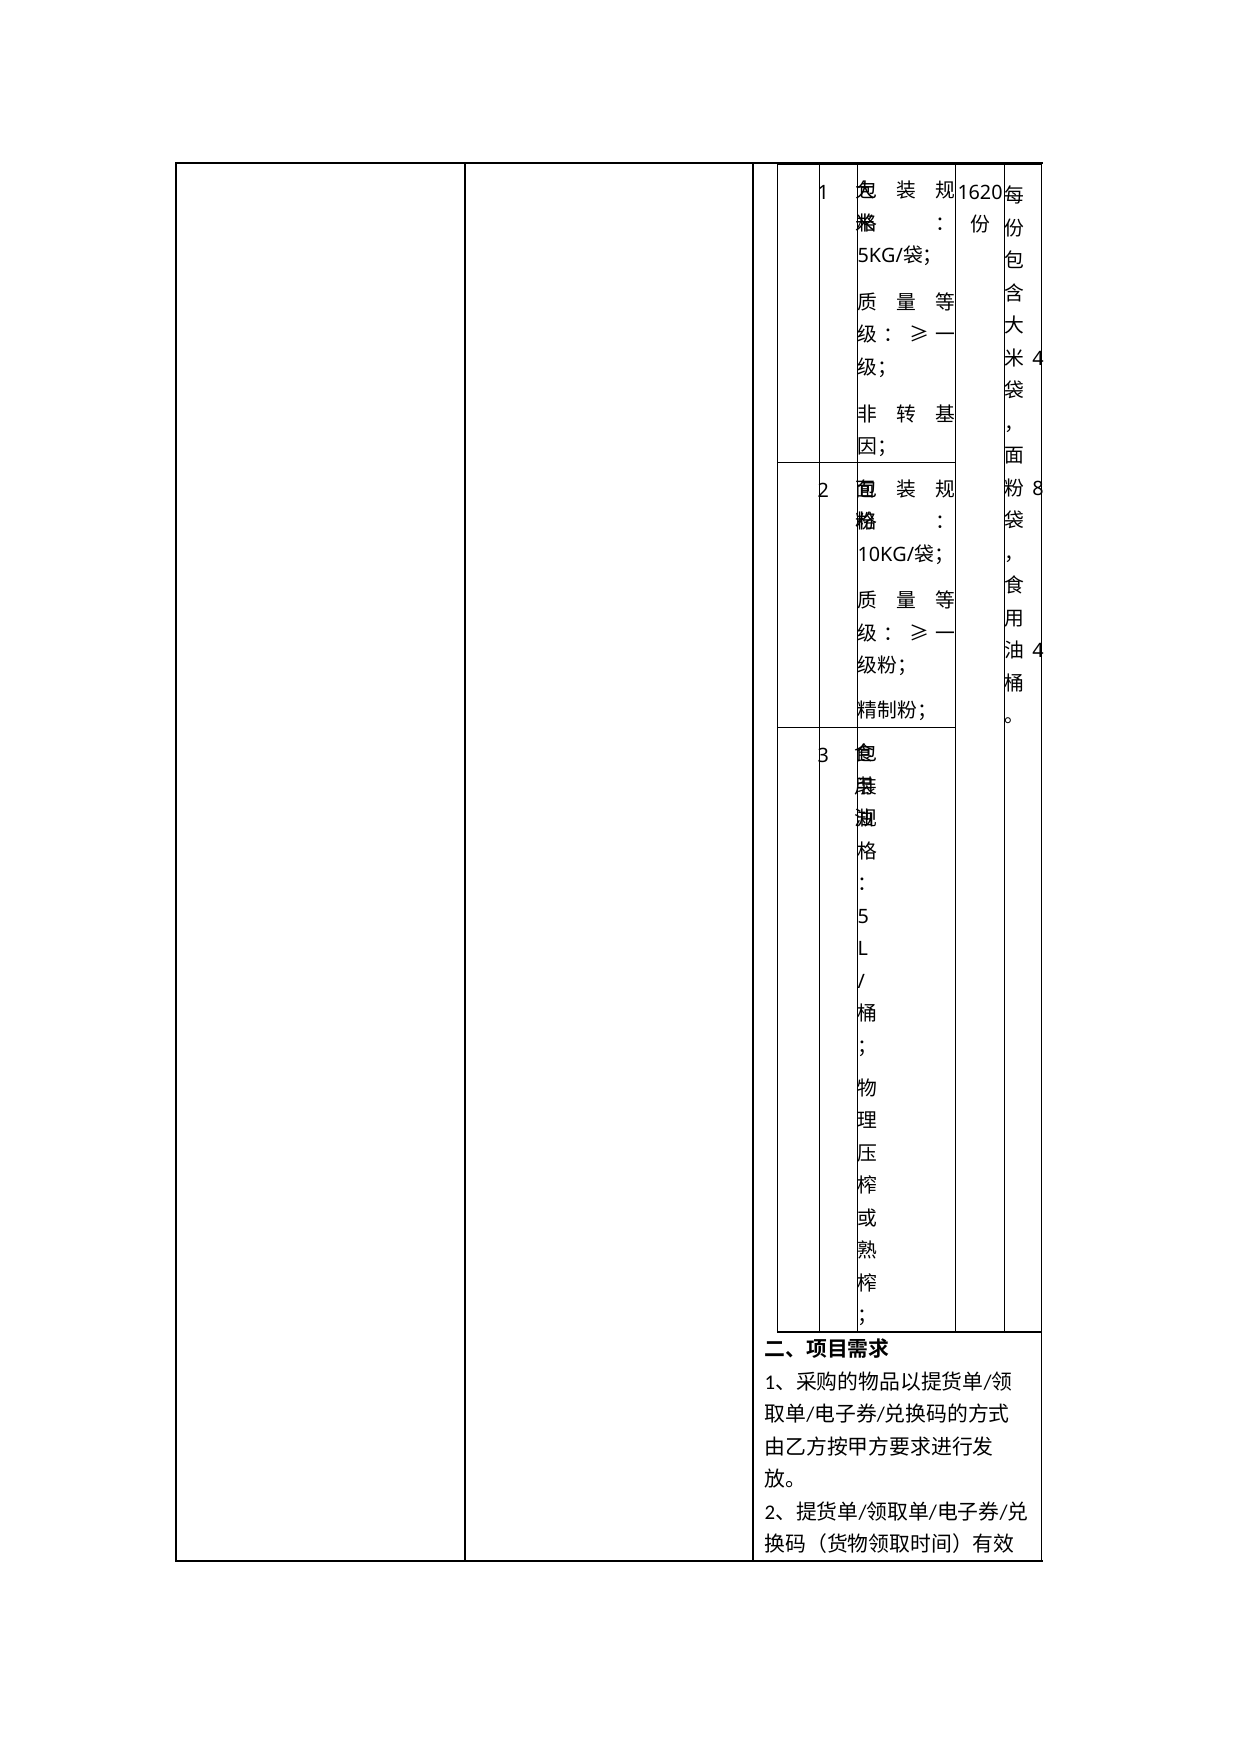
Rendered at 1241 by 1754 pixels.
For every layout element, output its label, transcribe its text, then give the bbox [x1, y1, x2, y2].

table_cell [754, 164, 1041, 1560]
table_cell 1 [466, 164, 752, 1560]
table_cell [177, 164, 464, 1560]
